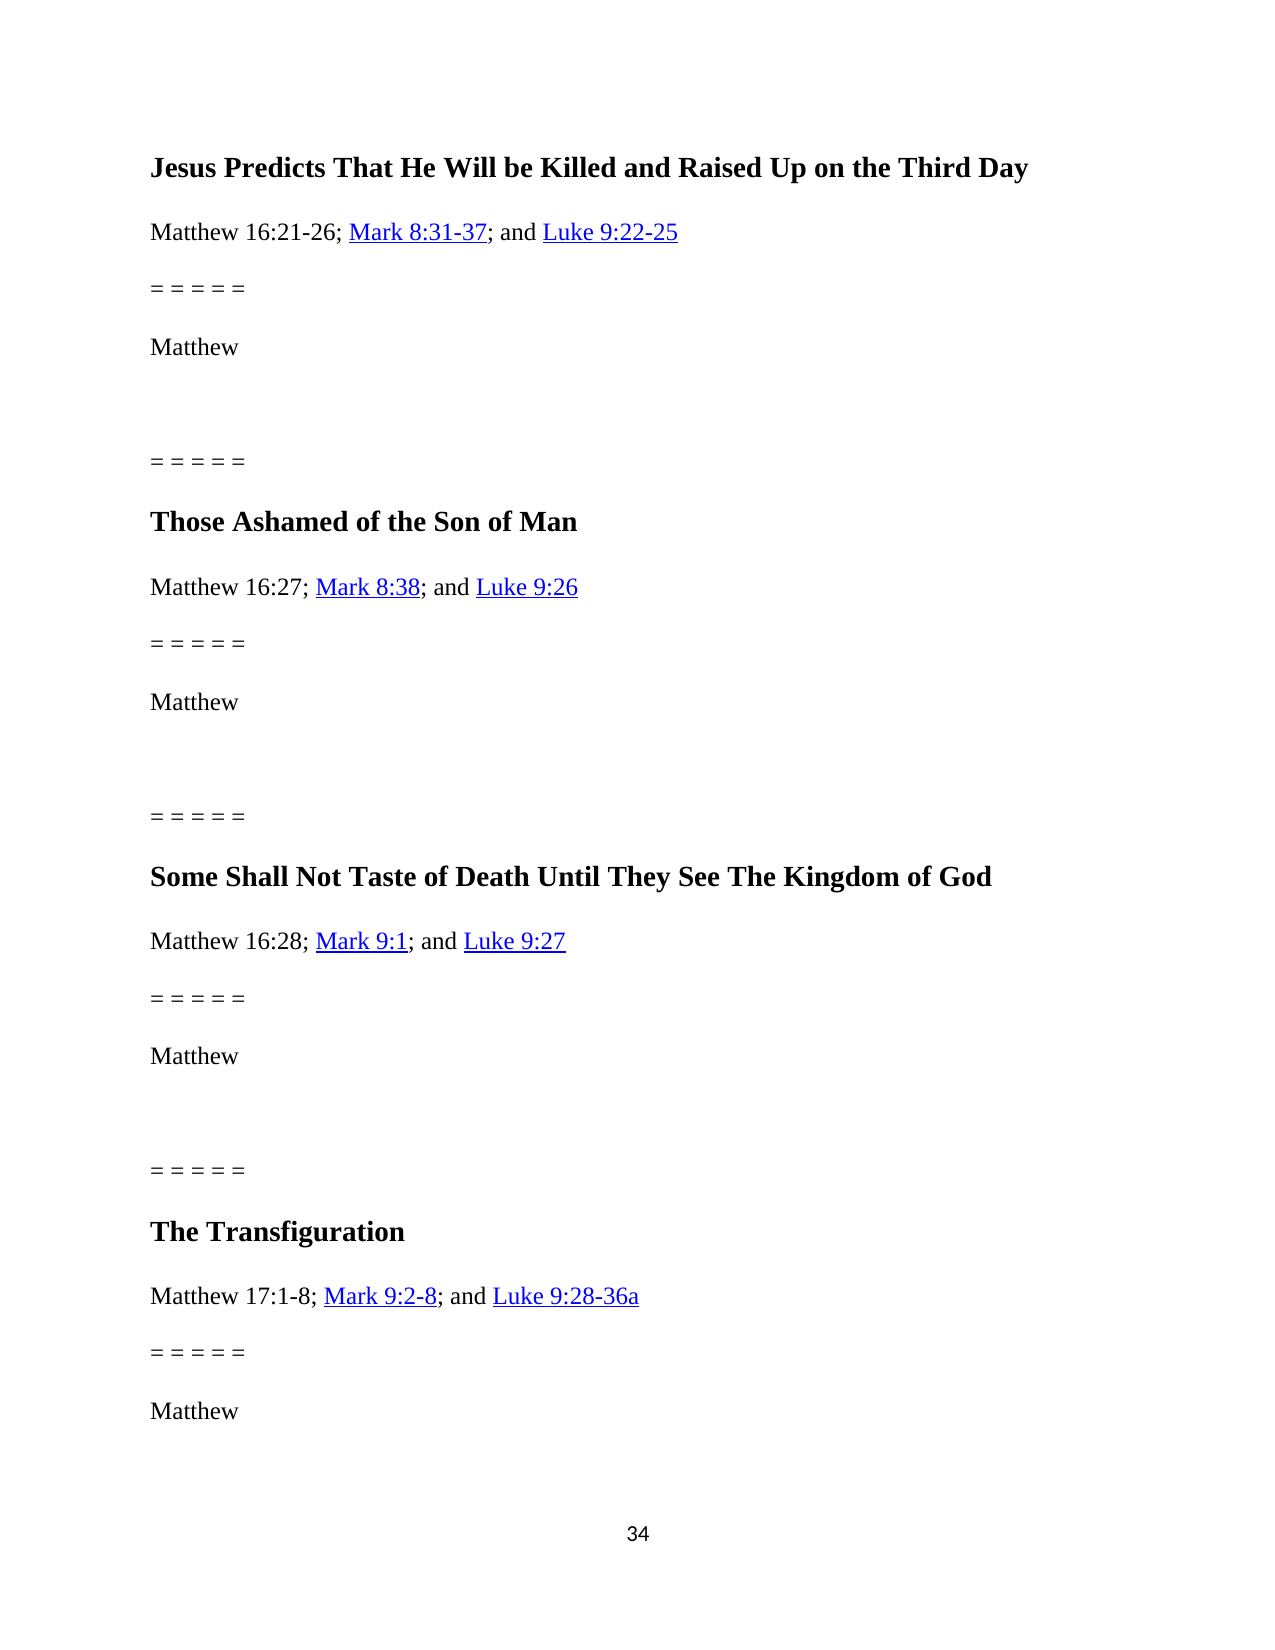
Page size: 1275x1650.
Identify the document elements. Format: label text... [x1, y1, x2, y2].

text Matthew [150, 687, 1122, 715]
text Matthew [150, 332, 1122, 361]
text Those Ashamed of the Son of Man [150, 504, 1122, 538]
text = = = = = [150, 984, 1122, 1012]
text = = = = = [150, 274, 1122, 303]
text Matthew [150, 1041, 1122, 1070]
text Some Shall Not Taste of Death Until They See The Kingdom of God [150, 859, 1122, 893]
text Matthew 17:1-8; Mark 9:2-8; and Luke 9:28-36a [150, 1281, 1123, 1309]
text Jesus Predicts That He Will be Killed and Raised Up on the Third Day [150, 150, 1123, 183]
text = = = = = [150, 1156, 1123, 1185]
text Matthew 16:28; Mark 9:1; and Luke 9:27 [150, 926, 1122, 955]
text = = = = = [150, 629, 1122, 658]
text = = = = = [150, 1338, 1123, 1367]
text Matthew 16:27; Mark 8:38; and Luke 9:26 [150, 572, 1122, 600]
text = = = = = [150, 802, 1122, 830]
text Matthew [150, 1396, 1122, 1424]
text Matthew 16:21-26; Mark 8:31-37; and Luke 9:22-25 [150, 217, 1122, 246]
text The Transfiguration [150, 1214, 1123, 1247]
text = = = = = [150, 447, 1122, 476]
